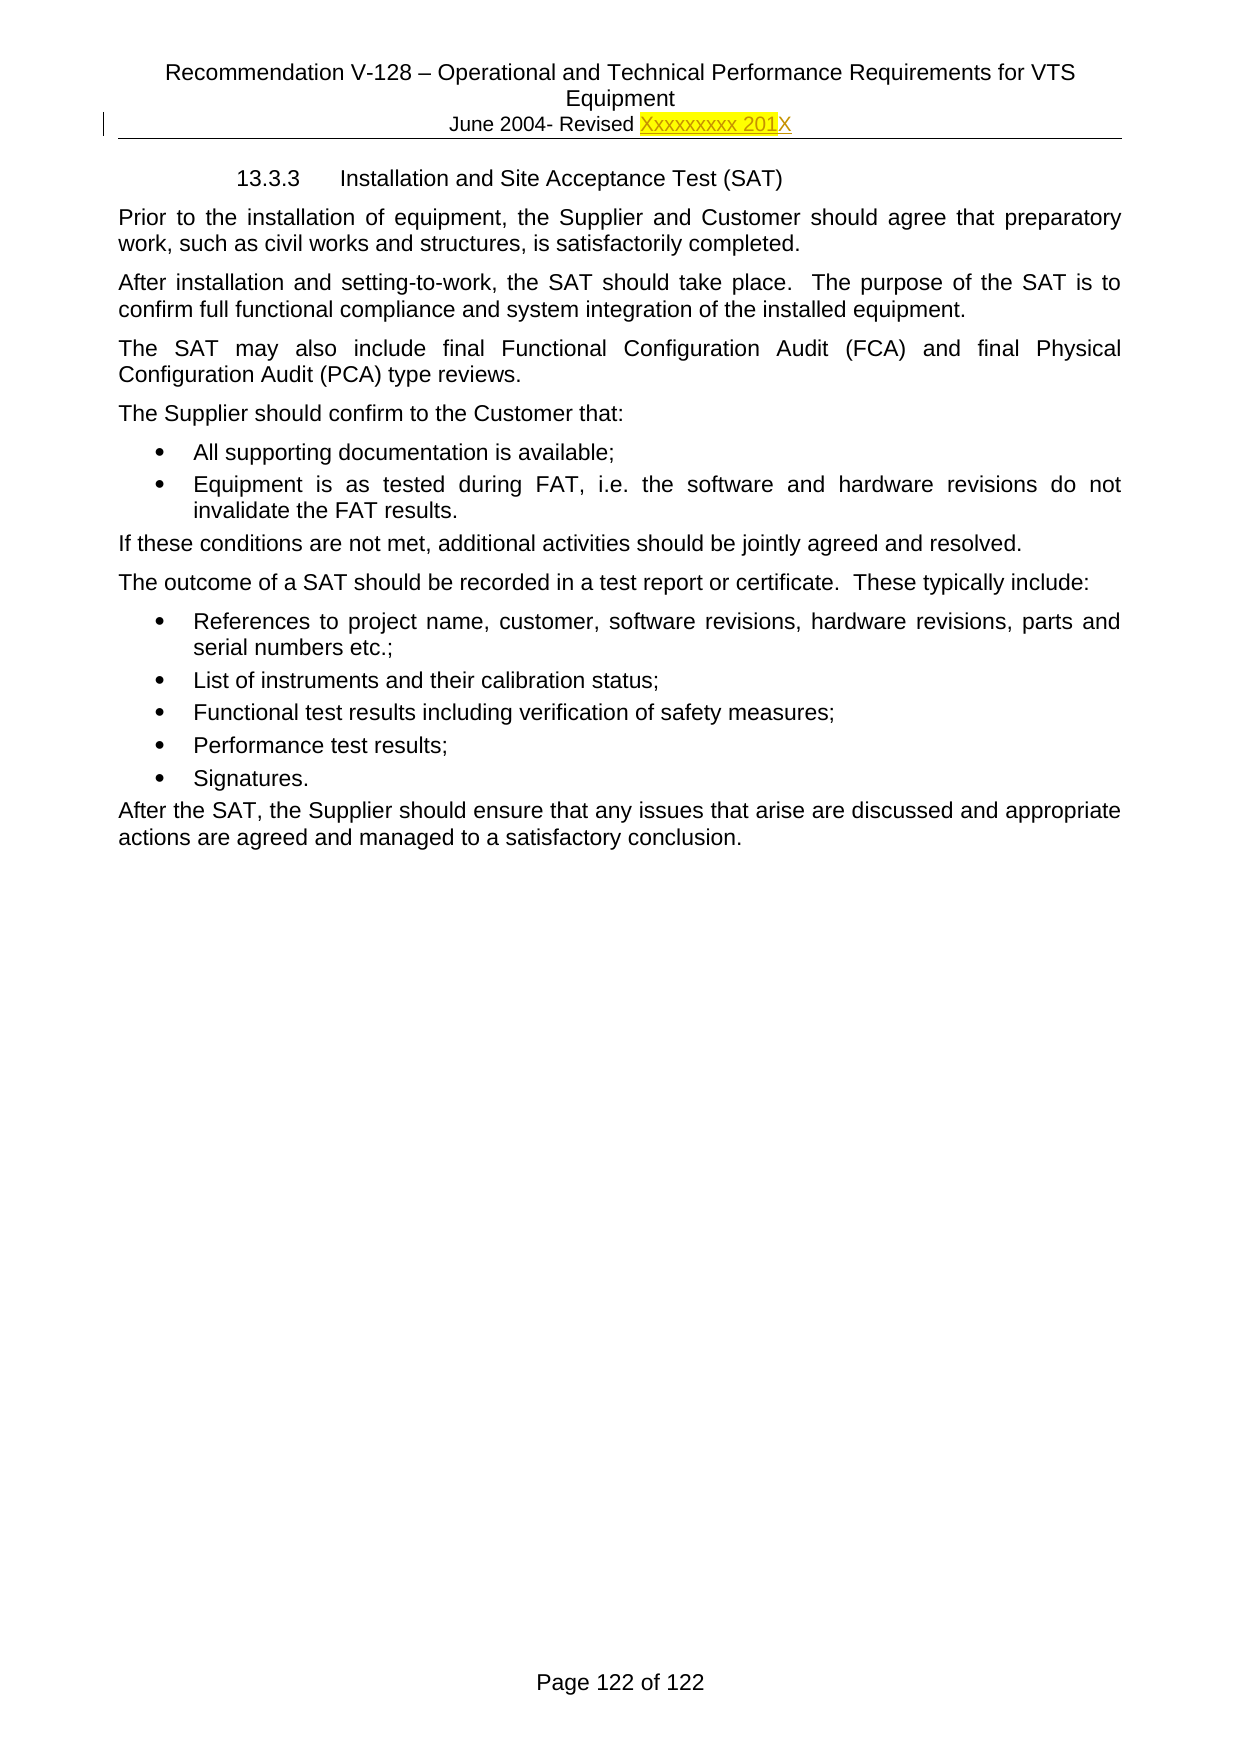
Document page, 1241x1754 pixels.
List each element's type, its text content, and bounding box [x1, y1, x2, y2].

text After installation and setting-to-work, the SAT should take place. The purpose of the SAT is to confirm full functional compliance and system integration of the installed equipment. [118, 269, 1122, 322]
text The Supplier should confirm to the Customer that: [118, 400, 1122, 426]
text After the SAT, the Supplier should ensure that any issues that arise are discussed and appropriate actions are agreed and managed to a satisfactory conclusion. [118, 797, 1122, 850]
text If these conditions are not met, additional activities should be jointly agreed and resolved. [118, 530, 1122, 556]
text The SAT may also include final Functional Configuration Audit (FCA) and final Physical Configuration Audit (PCA) type reviews. [118, 334, 1122, 387]
text The outcome of a SAT should be recorded in a test report or certificate. These typically include: [118, 569, 1122, 595]
text Prior to the installation of equipment, the Supplier and Customer should agree that preparatory work, such as civil works and structures, is satisfactorily completed. [118, 204, 1122, 257]
text Equipment is as tested during FAT, i.e. the software and hardware revisions do not invalidate the FAT results. [156, 471, 1122, 524]
text All supporting documentation is available; [156, 438, 1122, 465]
subtitle Installation and Site Acceptance Test (SAT) [236, 165, 1122, 192]
text References to project name, customer, software revisions, hardware revisions, parts and serial numbers etc.; [156, 608, 1122, 661]
text Signatures. [156, 764, 1122, 791]
text Performance test results; [156, 732, 1122, 758]
text Functional test results including verification of safety measures; [156, 699, 1122, 726]
text List of instruments and their calibration status; [156, 667, 1122, 693]
